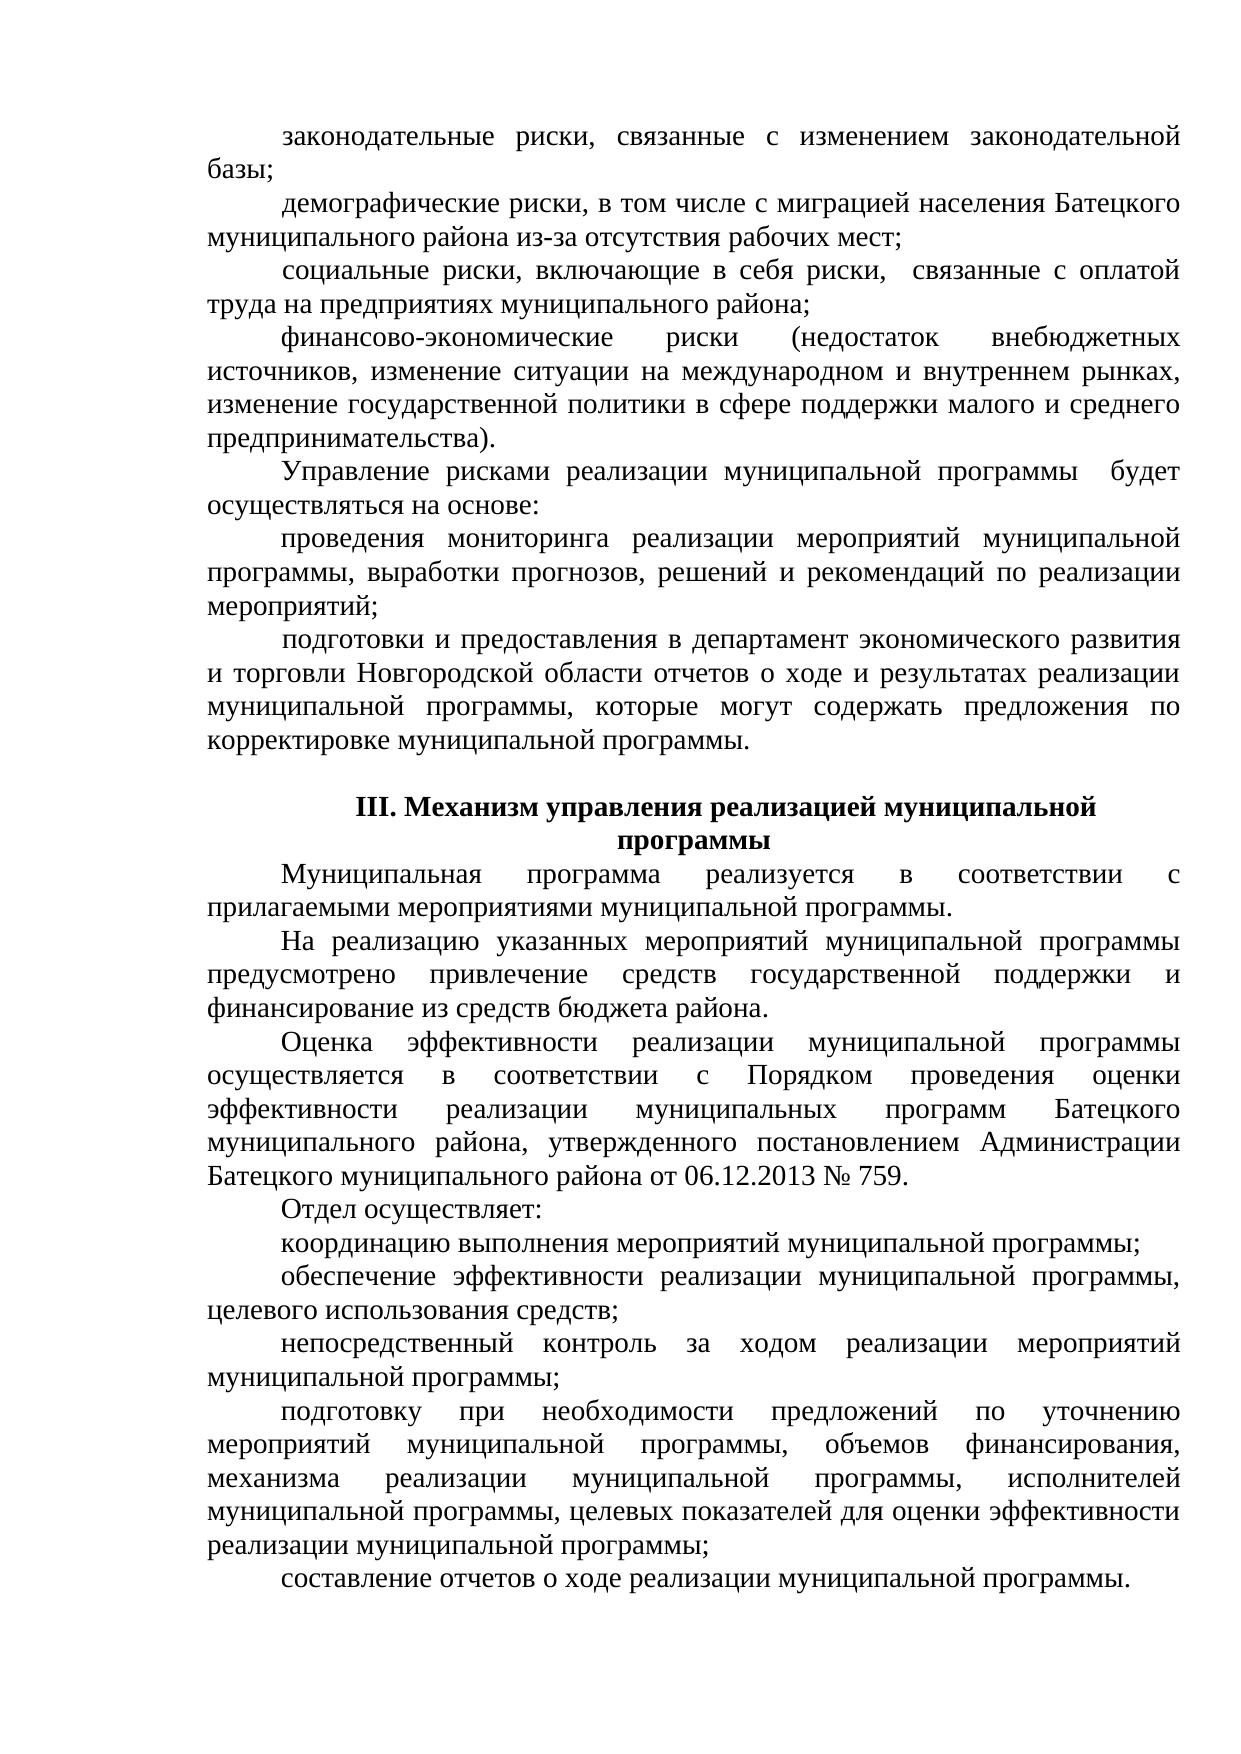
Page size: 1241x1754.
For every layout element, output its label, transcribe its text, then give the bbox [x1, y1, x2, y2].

text III. Механизм управления реализацией муниципальной программы [207, 789, 1181, 856]
text На реализацию указанных мероприятий муниципальной программы предусмотрено привлечение средств государственной поддержки и финансирование из средств бюджета района. [207, 923, 1181, 1024]
text координацию выполнения мероприятий муниципальной программы; [207, 1225, 1181, 1258]
text подготовки и предоставления в департамент экономического развития и торговли Новгородской области отчетов о ходе и результатах реализации муниципальной программы, которые могут содержать предложения по корректировке муниципальной программы. [207, 621, 1181, 755]
text социальные риски, включающие в себя риски, связанные с оплатой труда на предприятиях муниципального района; [207, 252, 1181, 319]
text составление отчетов о ходе реализации муниципальной программы. [207, 1560, 1181, 1594]
text финансово-экономические риски (недостаток внебюджетных источников, изменение ситуации на международном и внутреннем рынках, изменение государственной политики в сфере поддержки малого и среднего предпринимательства). [207, 319, 1181, 453]
text Муниципальная программа реализуется в соответствии с прилагаемыми мероприятиями муниципальной программы. [207, 856, 1181, 923]
text законодательные риски, связанные с изменением законодательной базы; [207, 118, 1181, 185]
text Отдел осуществляет: [207, 1191, 1181, 1225]
text обеспечение эффективности реализации муниципальной программы, целевого использования средств; [207, 1258, 1181, 1326]
text Оценка эффективности реализации муниципальной программы осуществляется в соответствии с Порядком проведения оценки эффективности реализации муниципальных программ Батецкого муниципального района, утвержденного постановлением Администрации Батецкого муниципального района от 06.12.2013 № 759. [207, 1024, 1181, 1191]
text Управление рисками реализации муниципальной программы будет осуществляться на основе: [207, 453, 1181, 521]
text проведения мониторинга реализации мероприятий муниципальной программы, выработки прогнозов, решений и рекомендаций по реализации мероприятий; [207, 521, 1181, 621]
text подготовку при необходимости предложений по уточнению мероприятий муниципальной программы, объемов финансирования, механизма реализации муниципальной программы, исполнителей муниципальной программы, целевых показателей для оценки эффективности реализации муниципальной программы; [207, 1393, 1181, 1560]
text демографические риски, в том числе с миграцией населения Батецкого муниципального района из-за отсутствия рабочих мест; [207, 185, 1181, 252]
text непосредственный контроль за ходом реализации мероприятий муниципальной программы; [207, 1326, 1181, 1393]
